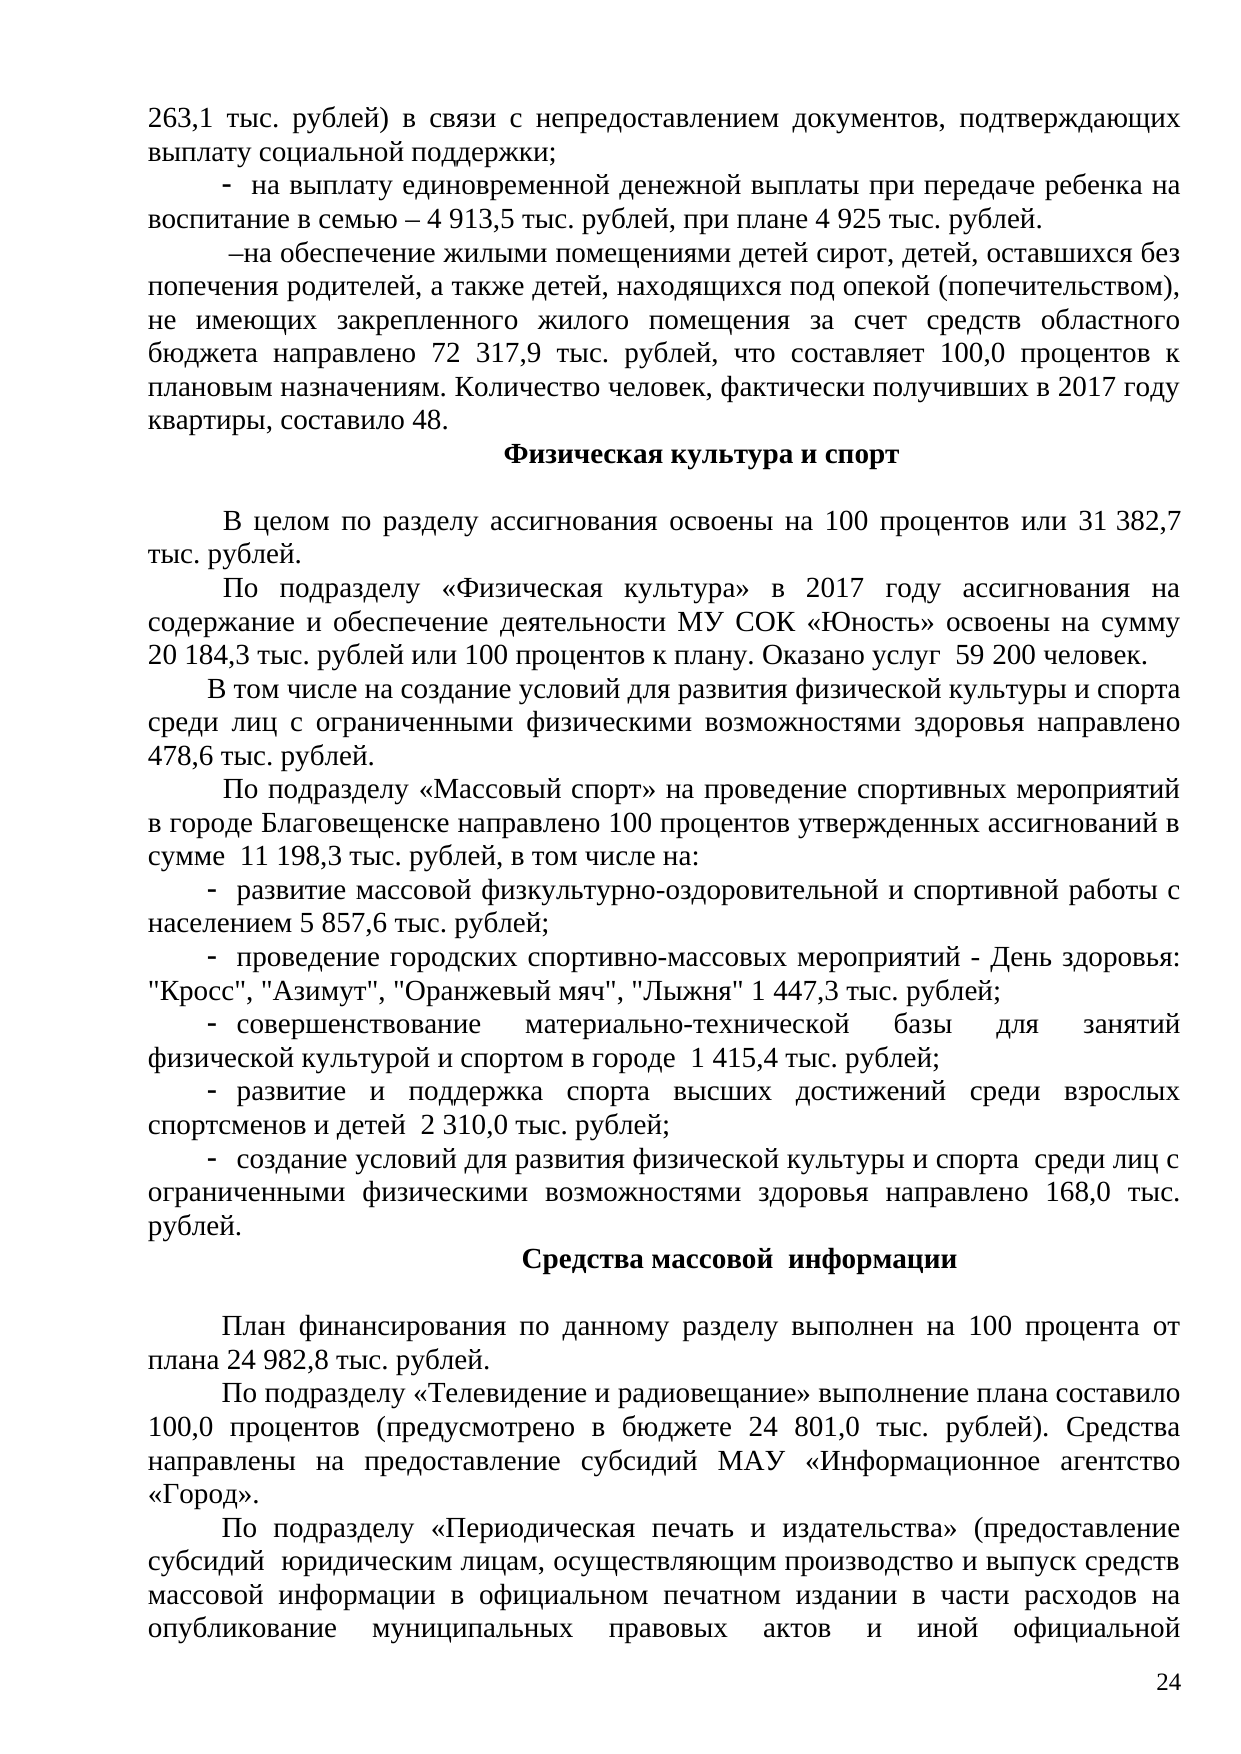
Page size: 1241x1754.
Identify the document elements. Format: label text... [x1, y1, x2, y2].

text По подразделу «Физическая культура» в 2017 году ассигнования на содержание и обеспечение деятельности МУ СОК «Юность» освоены на сумму 20 184,3 тыс. рублей или 100 процентов к плану. Оказано услуг 59 200 человек. [148, 570, 1181, 671]
list Средства массовой информации [298, 1241, 1181, 1275]
text Физическая культура и спорт [148, 436, 1181, 469]
list В том числе на создание условий для развития физической культуры и спорта среди лиц с ограниченными физическими возможностями здоровья направлено 478,6 тыс. рублей. [148, 671, 1181, 771]
list развитие и поддержка спорта высших достижений среди взрослых спортсменов и детей 2 310,0 тыс. рублей; [148, 1073, 1181, 1141]
list на выплату единовременной денежной выплаты при передаче ребенка на воспитание в семью – 4 913,5 тыс. рублей, при плане 4 925 тыс. рублей. [148, 167, 1181, 235]
list создание условий для развития физической культуры и спорта среди лиц с ограниченными физическими возможностями здоровья направлено 168,0 тыс. рублей. [148, 1141, 1181, 1241]
list План финансирования по данному разделу выполнен на 100 процента от плана 24 982,8 тыс. рублей. [148, 1308, 1181, 1376]
text В целом по разделу ассигнования освоены на 100 процентов или 31 382,7 тыс. рублей. [148, 503, 1181, 570]
list развитие массовой физкультурно-оздоровительной и спортивной работы с населением 5 857,6 тыс. рублей; [148, 872, 1181, 939]
list По подразделу «Телевидение и радиовещание» выполнение плана составило 100,0 процентов (предусмотрено в бюджете 24 801,0 тыс. рублей). Средства направлены на предоставление субсидий МАУ «Информационное агентство «Город». [148, 1376, 1181, 1510]
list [148, 100, 1181, 167]
text По подразделу «Массовый спорт» на проведение спортивных мероприятий в городе Благовещенске направлено 100 процентов утвержденных ассигнований в сумме 11 198,3 тыс. рублей, в том числе на: [148, 771, 1181, 872]
list проведение городских спортивно-массовых мероприятий - День здоровья: "Кросс", "Азимут", "Оранжевый мяч", "Лыжня" 1 447,3 тыс. рублей; [148, 939, 1181, 1006]
list совершенствование материально-технической базы для занятий физической культурой и спортом в городе 1 415,4 тыс. рублей; [148, 1006, 1181, 1073]
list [148, 1510, 1181, 1644]
list –на обеспечение жилыми помещениями детей сирот, детей, оставшихся без попечения родителей, а также детей, находящихся под опекой (попечительством), не имеющих закрепленного жилого помещения за счет средств областного бюджета направлено 72 317,9 тыс. рублей, что составляет 100,0 процентов к плановым назначениям. Количество человек, фактически получивших в 2017 году квартиры, составило 48. [148, 235, 1181, 436]
